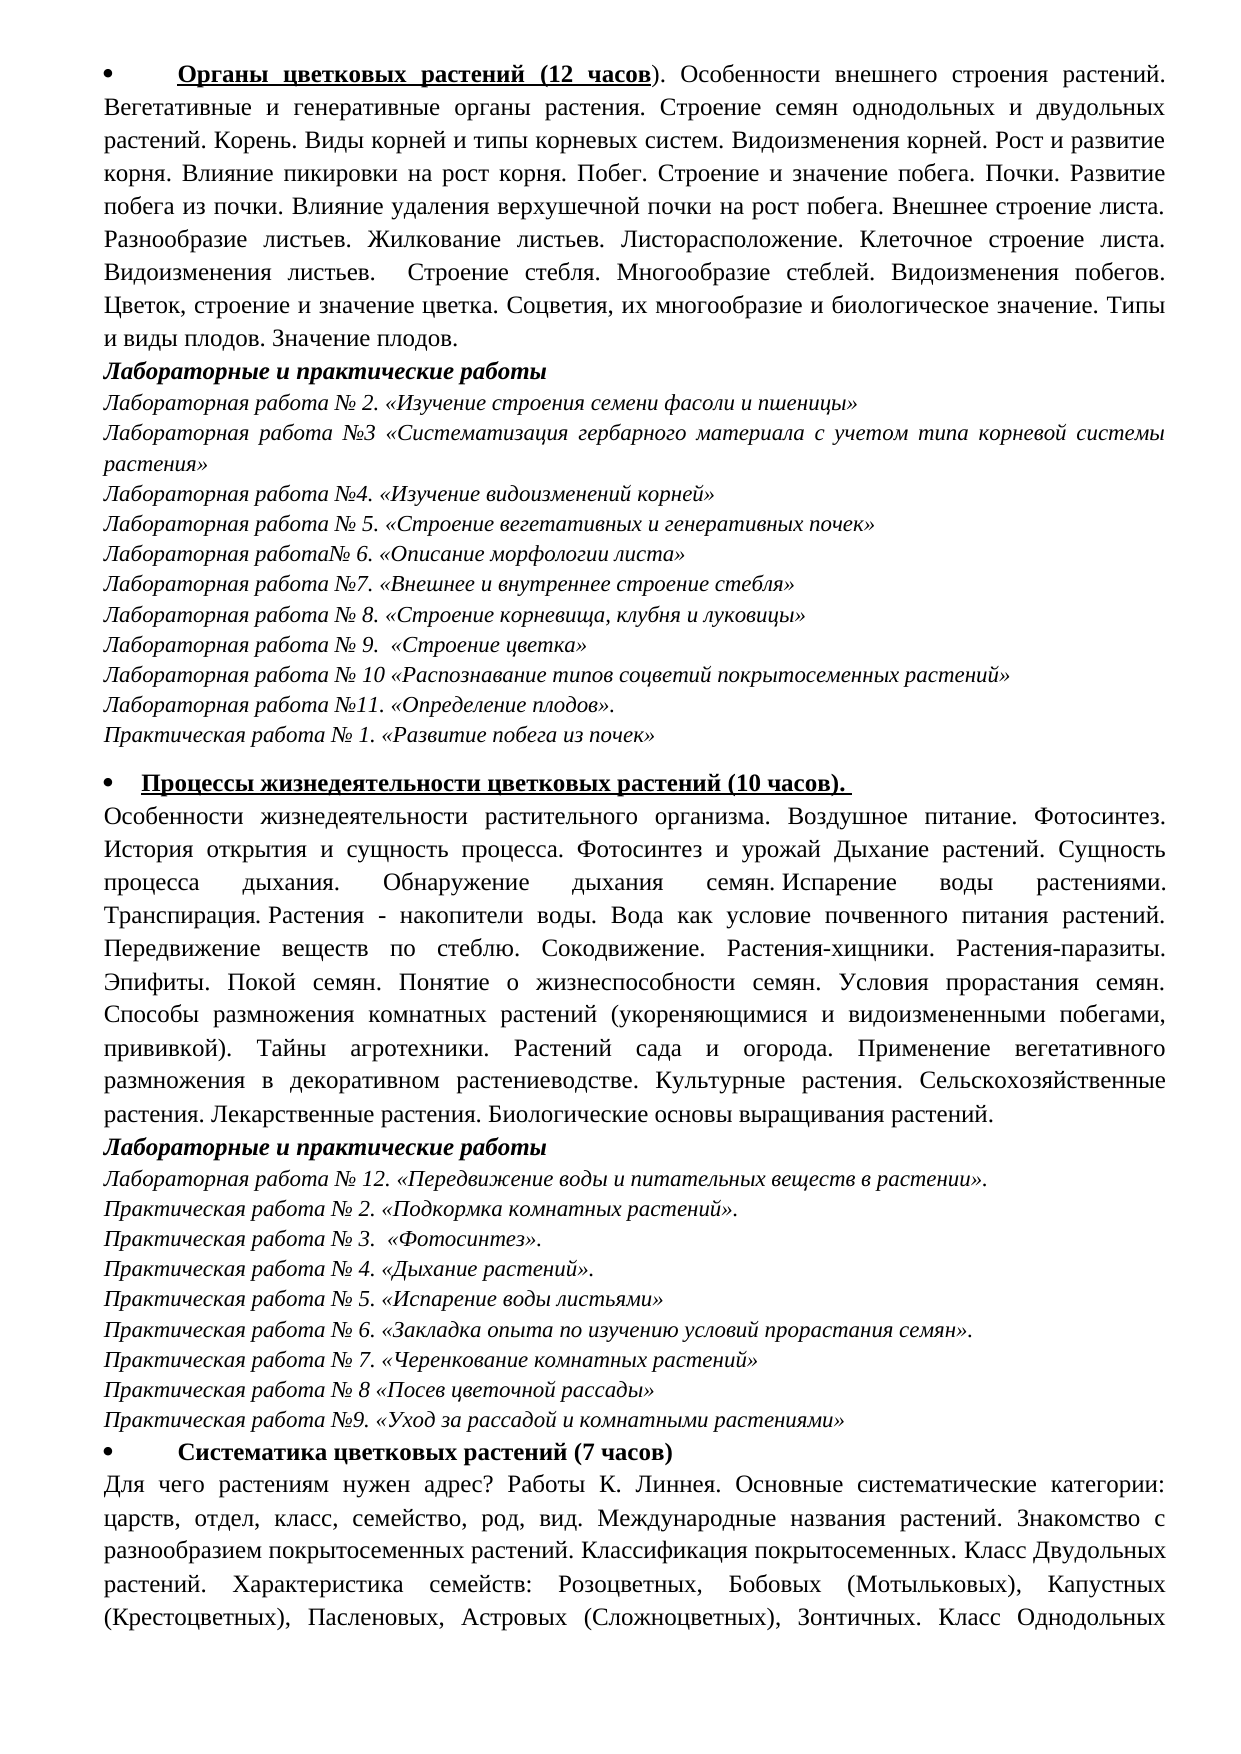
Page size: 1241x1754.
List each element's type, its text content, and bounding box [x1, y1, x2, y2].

list Органы цветковых растений (12 часов). Особенности внешнего строения растений. Вегетативные и генеративные органы растения. Строение семян однодольных и двудольных растений. Корень. Виды корней и типы корневых систем. Видоизменения корней. Рост и развитие корня. Влияние пикировки на рост корня. Побег. Строение и значение побега. Почки. Развитие побега из почки. Влияние удаления верхушечной почки на рост побега. Внешнее строение листа. Разнообразие листьев. Жилкование листьев. Листорасположение. Клеточное строение листа. Видоизменения листьев. Строение стебля. Многообразие стеблей. Видоизменения побегов. Цветок, строение и значение цветка. Соцветия, их многообразие и биологическое значение. Типы и виды плодов. Значение плодов. [103, 59, 1167, 352]
text Практическая работа № 1. «Развитие побега из почек» [103, 722, 1167, 748]
text Практическая работа № 8 «Посев цветочной рассады» [103, 1376, 1167, 1402]
text Практическая работа № 6. «Закладка опыта по изучению условий прорастания семян». [103, 1316, 1167, 1342]
list Систематика цветковых растений (7 часов) [103, 1437, 1167, 1465]
text Лабораторные и практические работы [103, 1132, 1167, 1160]
text Лабораторная работа № 12. «Передвижение воды и питательных веществ в растении». [103, 1165, 1167, 1191]
text Особенности жизнедеятельности растительного организма. Воздушное питание. Фотосинтез. История открытия и сущность процесса. Фотосинтез и урожай Дыхание растений. Сущность процесса дыхания. Обнаружение дыхания семян. Испарение воды растениями. Транспирация. Растения - накопители воды. Вода как условие почвенного питания растений. Передвижение веществ по стеблю. Сокодвижение. Растения-хищники. Растения-паразиты. Эпифиты. Покой семян. Понятие о жизнеспособности семян. Условия прорастания семян. Способы размножения комнатных растений (укореняющимися и видоизмененными побегами, прививкой). Тайны агротехники. Растений сада и огорода. Применение вегетативного размножения в декоративном растениеводстве. Культурные растения. Сельскохозяйственные растения. Лекарственные растения. Биологические основы выращивания растений. [103, 801, 1167, 1127]
text Практическая работа №9. «Уход за рассадой и комнатными растениями» [103, 1406, 1167, 1433]
text Практическая работа № 7. «Черенкование комнатных растений» [103, 1346, 1167, 1372]
text Лабораторная работа №7. «Внешнее и внутреннее строение стебля» [103, 571, 1167, 597]
text Лабораторная работа № 10 «Распознавание типов соцветий покрытосеменных растений» [103, 661, 1167, 687]
text Лабораторная работа №11. «Определение плодов». [103, 691, 1167, 718]
text Практическая работа № 3. «Фотосинтез». [103, 1225, 1167, 1251]
text Практическая работа № 2. «Подкормка комнатных растений». [103, 1195, 1167, 1221]
text Лабораторная работа №3 «Систематизация гербарного материала с учетом типа корневой системы растения» [103, 419, 1167, 476]
text Практическая работа № 4. «Дыхание растений». [103, 1255, 1167, 1282]
text Лабораторная работа №4. «Изучение видоизменений корней» [103, 480, 1167, 506]
text Лабораторная работа № 9. «Строение цветка» [103, 631, 1167, 657]
text Лабораторная работа № 5. «Строение вегетативных и генеративных почек» [103, 510, 1167, 536]
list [103, 1469, 1167, 1630]
text Лабораторная работа№ 6. «Описание морфологии листа» [103, 540, 1167, 567]
text Лабораторная работа № 2. «Изучение строения семени фасоли и пшеницы» [103, 389, 1167, 416]
text Лабораторные и практические работы [103, 356, 1167, 385]
text Лабораторная работа № 8. «Строение корневища, клубня и луковицы» [103, 601, 1167, 627]
list Процессы жизнедеятельности цветковых растений (10 часов). [103, 768, 1167, 797]
text Практическая работа № 5. «Испарение воды листьями» [103, 1286, 1167, 1312]
